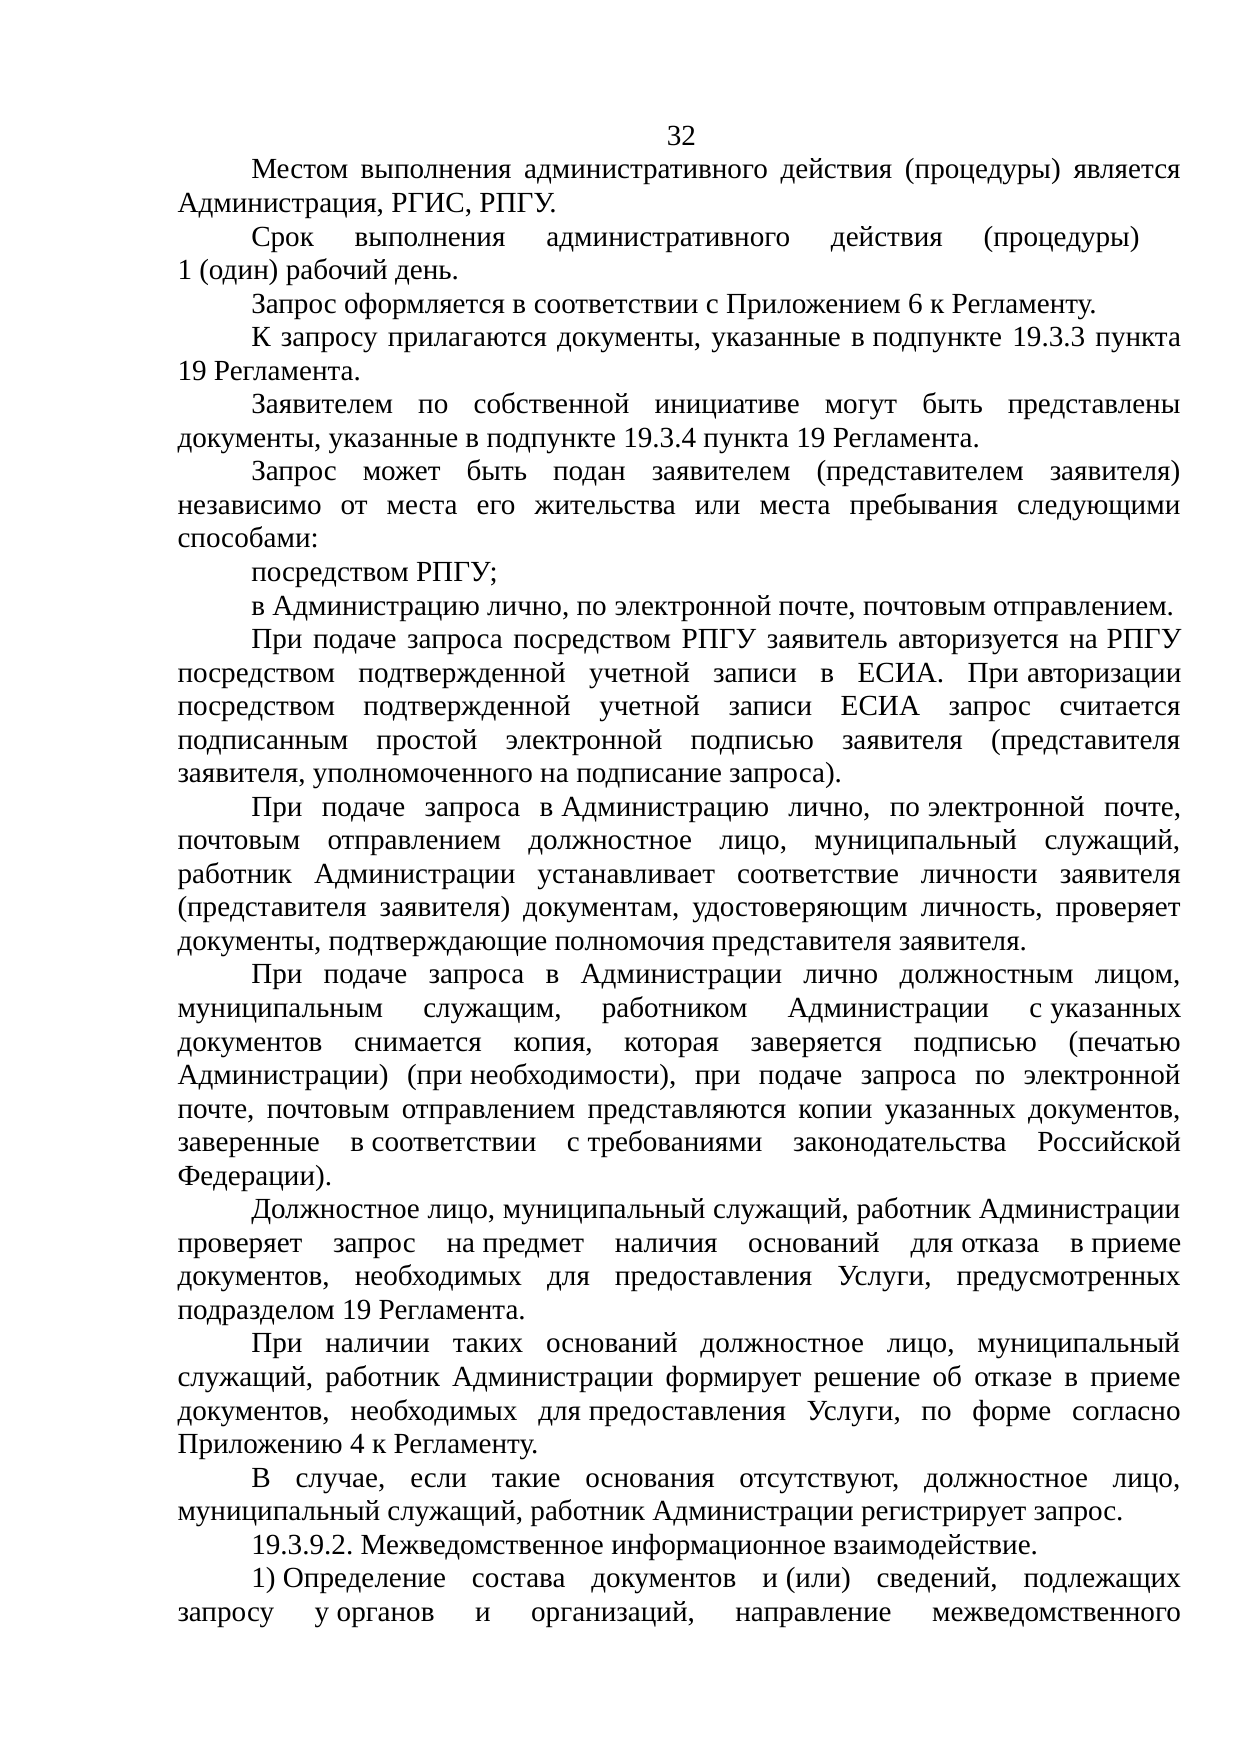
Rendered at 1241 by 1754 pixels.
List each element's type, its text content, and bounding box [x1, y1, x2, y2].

text Местом выполнения административного действия (процедуры) является Администрация, РГИС, РПГУ. [177, 152, 1181, 219]
text посредством РПГУ; [177, 554, 1181, 588]
text Запрос может быть подан заявителем (представителем заявителя) независимо от места его жительства или места пребывания следующими способами: [177, 453, 1181, 554]
text Срок выполнения административного действия (процедуры) 1 (один) рабочий день. [177, 219, 1181, 286]
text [177, 1560, 1181, 1627]
text в Администрацию лично, по электронной почте, почтовым отправлением. [177, 588, 1181, 621]
text При подаче запроса в Администрации лично должностным лицом, муниципальным служащим, работником Администрации с указанных документов снимается копия, которая заверяется подписью (печатью Администрации) (при необходимости), при подаче запроса по электронной почте, почтовым отправлением представляются копии указанных документов, заверенные в соответствии с требованиями законодательства Российской Федерации). [177, 957, 1181, 1191]
text При наличии таких оснований должностное лицо, муниципальный служащий, работник Администрации формирует решение об отказе в приеме документов, необходимых для предоставления Услуги, по форме согласно Приложению 4 к Регламенту. [177, 1326, 1181, 1460]
text Запрос оформляется в соответствии с Приложением 6 к Регламенту. [177, 286, 1181, 319]
text Должностное лицо, муниципальный служащий, работник Администрации проверяет запрос на предмет наличия оснований для отказа в приеме документов, необходимых для предоставления Услуги, предусмотренных подразделом 19 Регламента. [177, 1191, 1181, 1326]
text При подаче запроса в Администрацию лично, по электронной почте, почтовым отправлением должностное лицо, муниципальный служащий, работник Администрации устанавливает соответствие личности заявителя (представителя заявителя) документам, удостоверяющим личность, проверяет документы, подтверждающие полномочия представителя заявителя. [177, 789, 1181, 957]
text При подаче запроса посредством РПГУ заявитель авторизуется на РПГУ посредством подтвержденной учетной записи в ЕСИА. При авторизации посредством подтвержденной учетной записи ЕСИА запрос считается подписанным простой электронной подписью заявителя (представителя заявителя, уполномоченного на подписание запроса). [177, 621, 1181, 789]
text В случае, если такие основания отсутствуют, должностное лицо, муниципальный служащий, работник Администрации регистрирует запрос. [177, 1460, 1181, 1527]
text К запросу прилагаются документы, указанные в подпункте 19.3.3 пункта 19 Регламента. [177, 319, 1181, 386]
text 19.3.9.2. Межведомственное информационное взаимодействие. [177, 1527, 1181, 1560]
text Заявителем по собственной инициативе могут быть представлены документы, указанные в подпункте 19.3.4 пункта 19 Регламента. [177, 386, 1181, 453]
